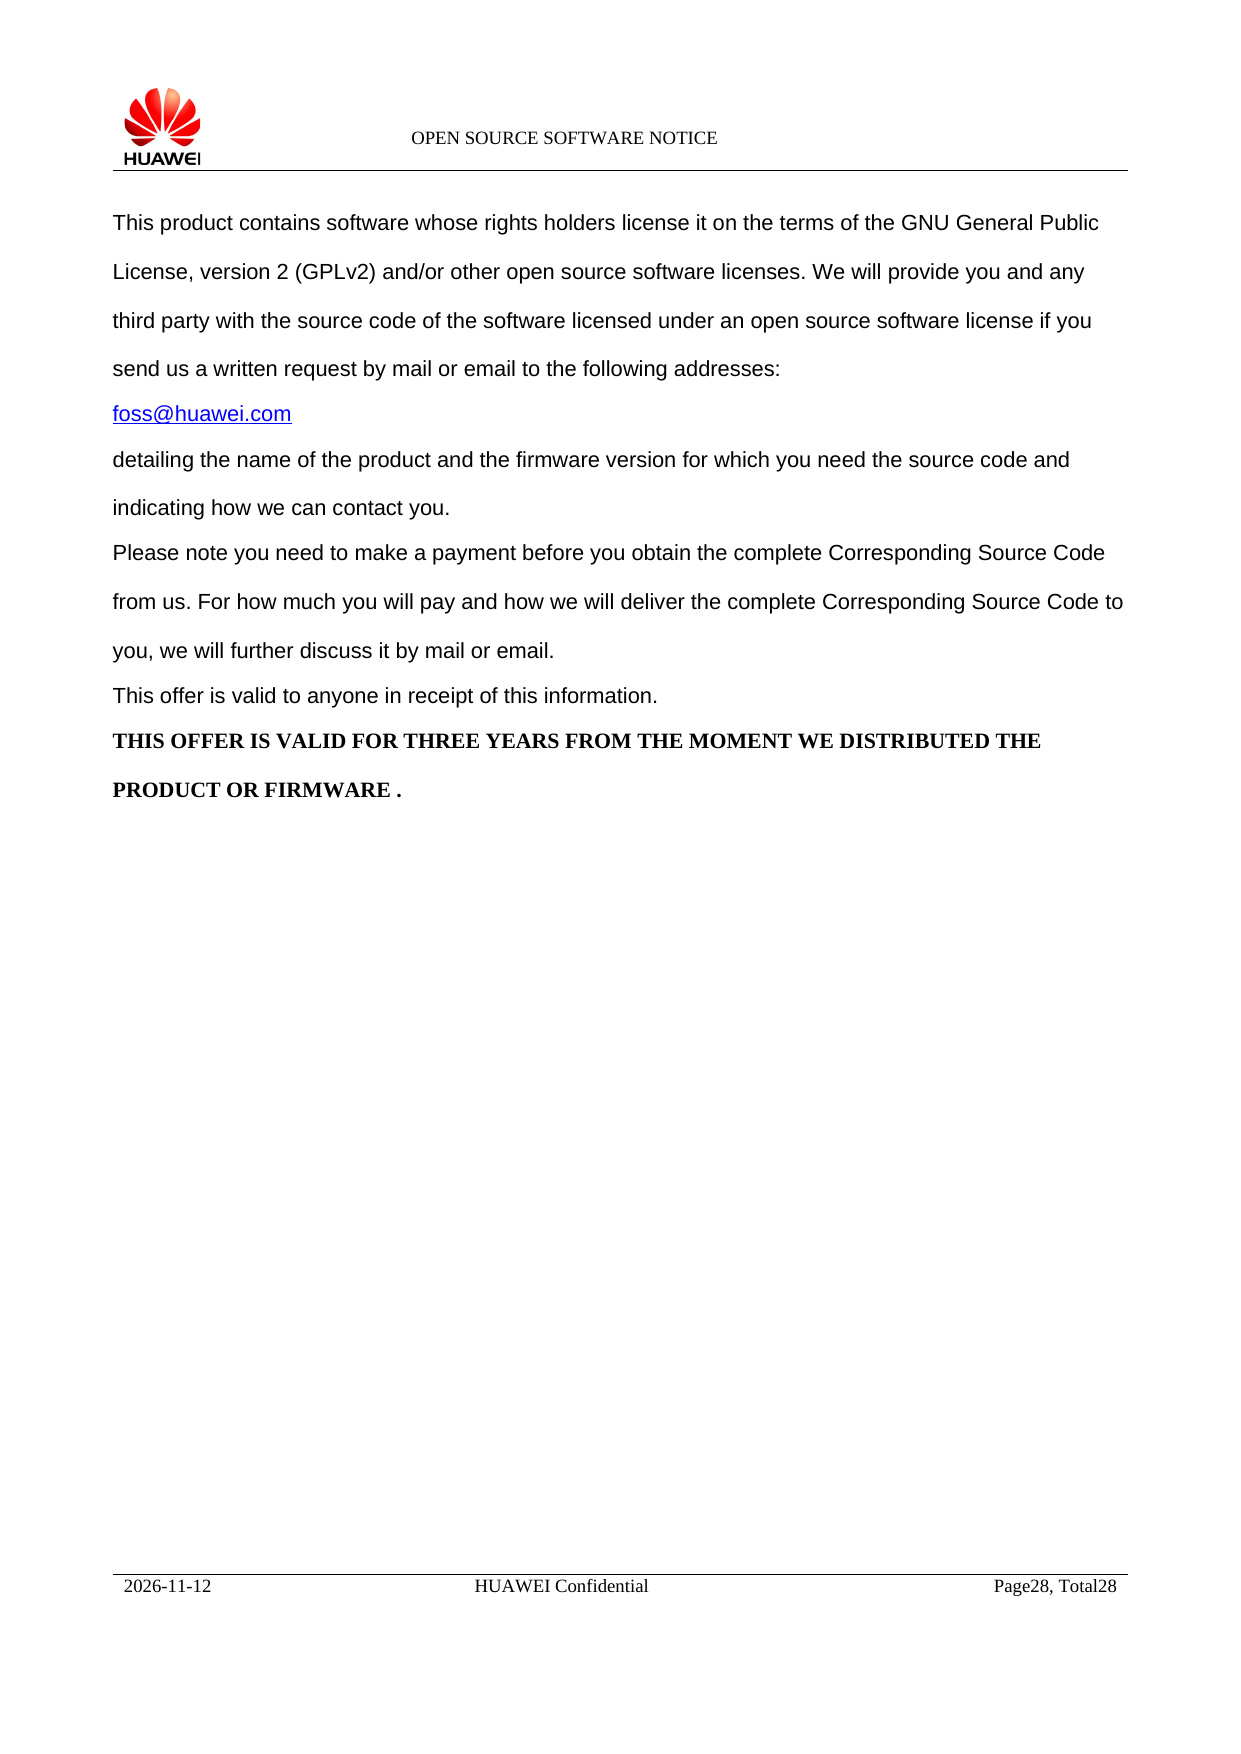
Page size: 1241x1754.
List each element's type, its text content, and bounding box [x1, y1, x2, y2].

text Please note you need to make a payment before you obtain the complete Corresponding Source Code from us. For how much you will pay and how we will deliver the complete Corresponding Source Code to you, we will further discuss it by mail or email. [112, 537, 1128, 667]
text This offer is valid to anyone in receipt of this information. [112, 679, 1128, 712]
text This product contains software whose rights holders license it on the terms of the GNU General Public License, version 2 (GPLv2) and/or other open source software licenses. We will provide you and any third party with the source code of the software licensed under an open source software license if you send us a written request by mail or email to the following addresses: [112, 206, 1128, 385]
picture [124, 88, 201, 165]
text detailing the name of the product and the firmware version for which you need the source code and indicating how we can contact you. [112, 443, 1128, 524]
text foss@huawei.com [112, 398, 1128, 430]
text This offer is valid for three years from the moment we distributed the product or firmware . [112, 724, 1128, 806]
